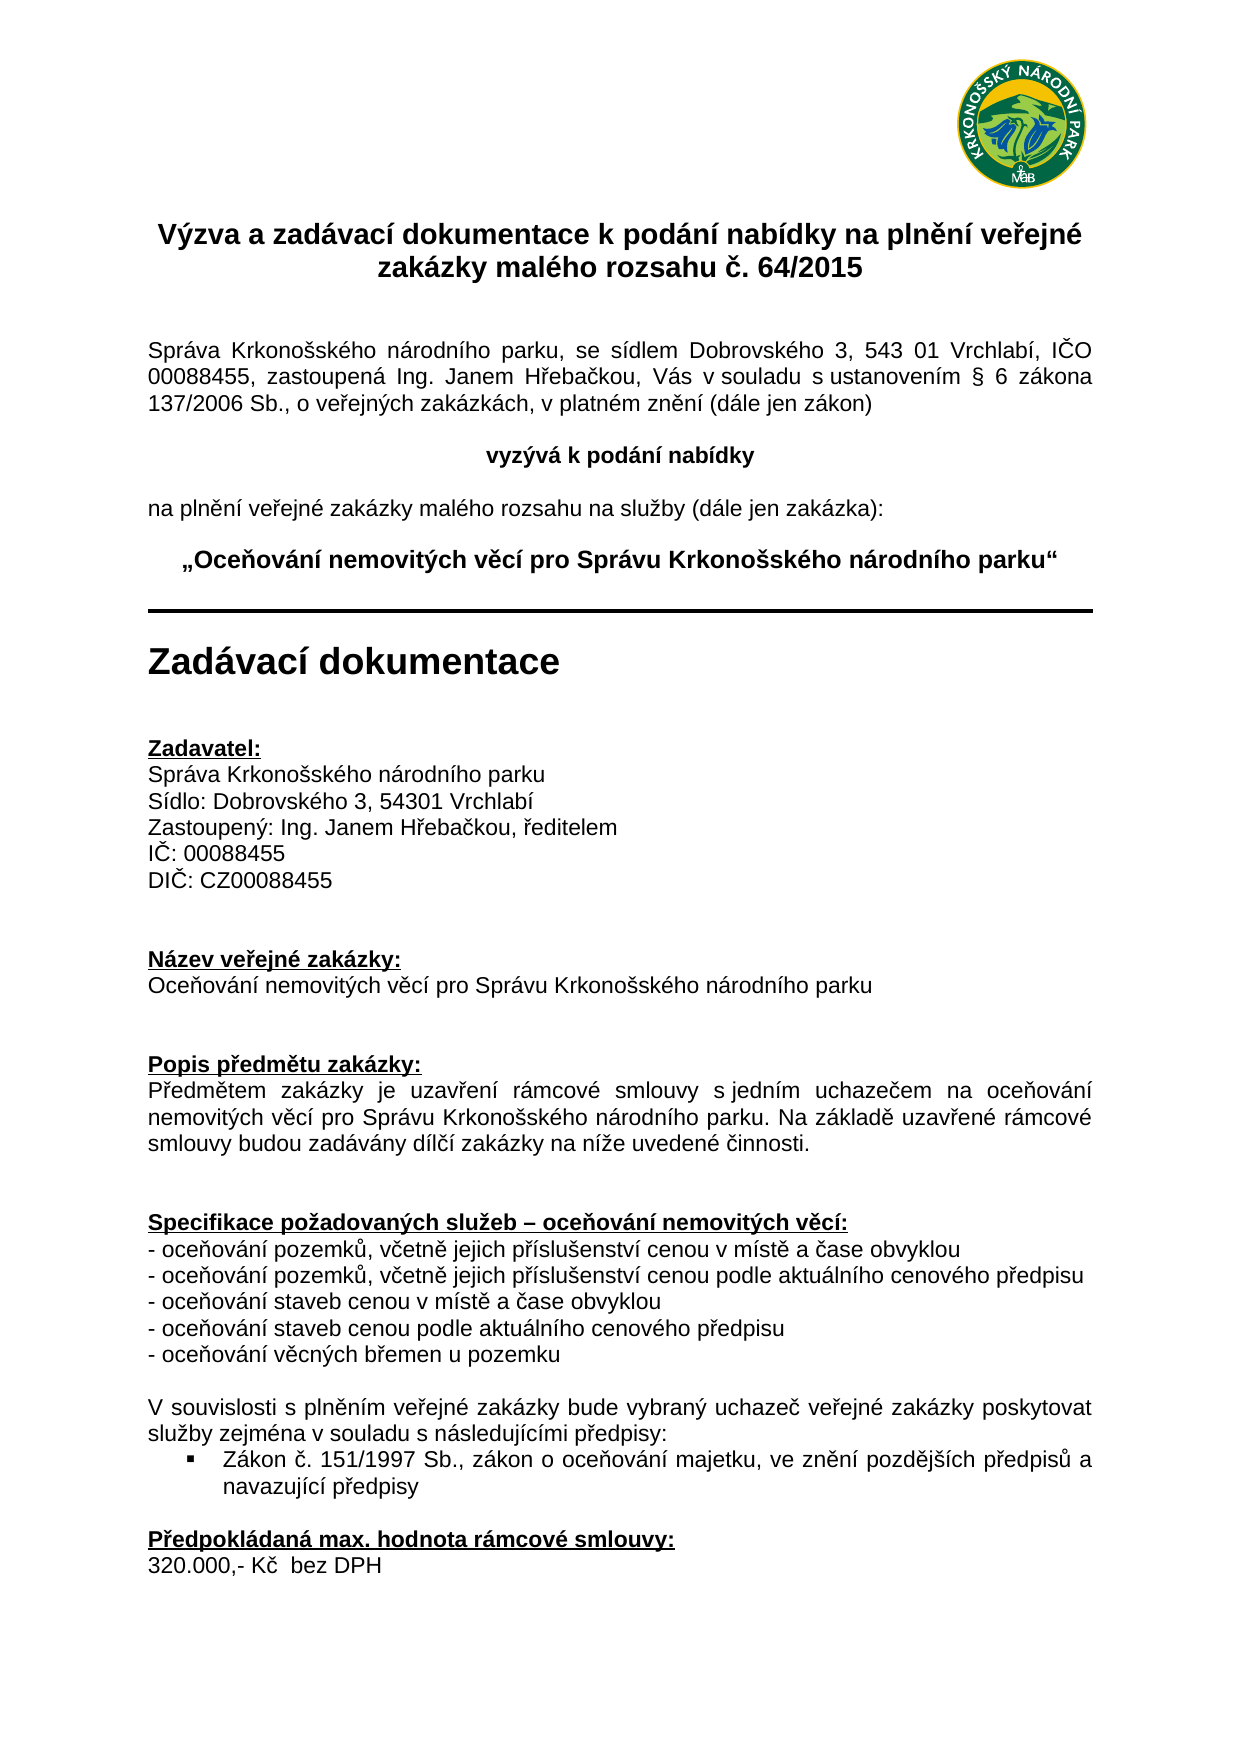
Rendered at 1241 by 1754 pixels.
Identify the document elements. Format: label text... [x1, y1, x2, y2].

text na plnění veřejné zakázky malého rozsahu na služby (dále jen zakázka): [148, 495, 1093, 521]
text - oceňování staveb cenou podle aktuálního cenového předpisu [148, 1315, 1093, 1341]
text Předmětem zakázky je uzavření rámcové smlouvy s jedním uchazečem na oceňování nemovitých věcí pro Správu Krkonošského národního parku. Na základě uzavřené rámcové smlouvy budou zadávány dílčí zakázky na níže uvedené činnosti. [148, 1077, 1093, 1157]
text Správa Krkonošského národního parku [148, 761, 1093, 788]
text Oceňování nemovitých věcí pro Správu Krkonošského národního parku [148, 972, 1093, 998]
text 320.000,- Kč bez DPH [148, 1552, 1092, 1578]
text - oceňování věcných břemen u pozemku [148, 1341, 1093, 1367]
text Předpokládaná max. hodnota rámcové smlouvy: [148, 1526, 1092, 1552]
text Popis předmětu zakázky: [148, 1051, 1093, 1077]
text Zastoupený: Ing. Janem Hřebačkou, ředitelem [148, 814, 1093, 840]
text IČ: 00088455 [148, 840, 1093, 867]
text „Oceňování nemovitých věcí pro Správu Krkonošského národního parku“ [148, 545, 1093, 574]
text Zadávací dokumentace [148, 639, 1093, 682]
list Zákon č. 151/1997 Sb., zákon o oceňování majetku, ve znění pozdějších předpisů a navazující předpisy [185, 1446, 1093, 1499]
text Specifikace požadovaných služeb – oceňování nemovitých věcí: [148, 1209, 1093, 1236]
text Správa Krkonošského národního parku, se sídlem Dobrovského 3, 543 01 Vrchlabí, IČO 00088455, zastoupená Ing. Janem Hřebačkou, Vás v souladu s ustanovením § 6 zákona 137/2006 Sb., o veřejných zakázkách, v platném znění (dále jen zákon) [148, 337, 1093, 416]
text - oceňování pozemků, včetně jejich příslušenství cenou podle aktuálního cenového předpisu [148, 1262, 1093, 1288]
text Zadavatel: [148, 735, 1093, 761]
text vyzývá k podání nabídky [148, 442, 1093, 468]
text Název veřejné zakázky: [148, 946, 1093, 972]
text - oceňování staveb cenou v místě a čase obvyklou [148, 1288, 1093, 1315]
text Výzva a zadávací dokumentace k podání nabídky na plnění veřejné zakázky malého rozsahu č. 64/2015 [148, 217, 1093, 284]
text DIČ: CZ00088455 [148, 867, 1093, 893]
text Sídlo: Dobrovského 3, 54301 Vrchlabí [148, 788, 1093, 814]
text V souvislosti s plněním veřejné zakázky bude vybraný uchazeč veřejné zakázky poskytovat služby zejména v souladu s následujícími předpisy: [148, 1394, 1093, 1446]
text - oceňování pozemků, včetně jejich příslušenství cenou v místě a čase obvyklou [148, 1236, 1093, 1262]
